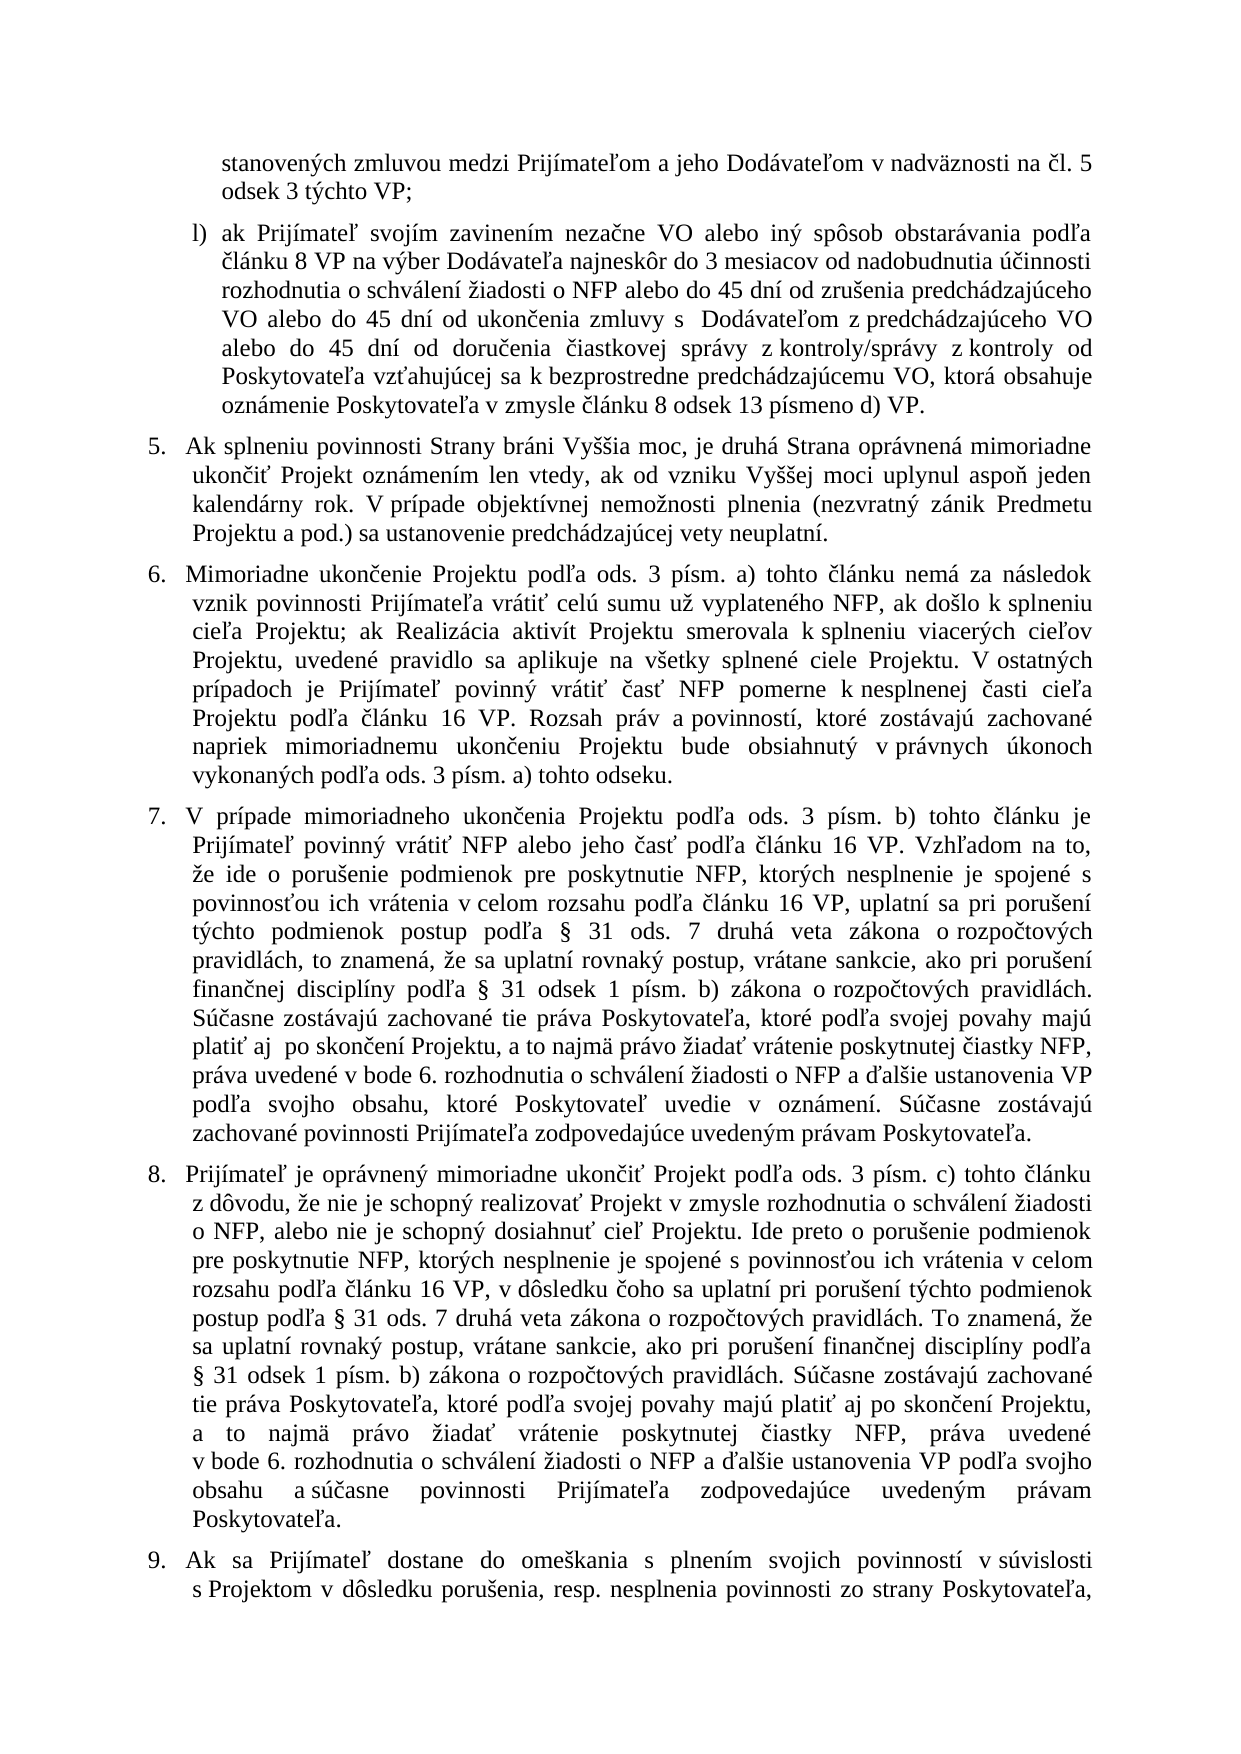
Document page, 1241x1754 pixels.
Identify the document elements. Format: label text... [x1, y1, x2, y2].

list ak Prijímateľ svojím zavinením nezačne VO alebo iný spôsob obstarávania podľa článku 8 VP na výber Dodávateľa najneskôr do 3 mesiacov od nadobudnutia účinnosti rozhodnutia o schválení žiadosti o NFP alebo do 45 dní od zrušenia predchádzajúceho VO alebo do 45 dní od ukončenia zmluvy s Dodávateľom z predchádzajúceho VO alebo do 45 dní od doručenia čiastkovej správy z kontroly/správy z kontroly od Poskytovateľa vzťahujúcej sa k bezprostredne predchádzajúcemu VO, ktorá obsahuje oznámenie Poskytovateľa v zmysle článku 8 odsek 13 písmeno d) VP. [192, 218, 1093, 419]
list Prijímateľ je oprávnený mimoriadne ukončiť Projekt podľa ods. 3 písm. c) tohto článku z dôvodu, že nie je schopný realizovať Projekt v zmysle rozhodnutia o schválení žiadosti o NFP, alebo nie je schopný dosiahnuť cieľ Projektu. Ide preto o porušenie podmienok pre poskytnutie NFP, ktorých nesplnenie je spojené s povinnosťou ich vrátenia v celom rozsahu podľa článku 16 VP, v dôsledku čoho sa uplatní pri porušení týchto podmienok postup podľa § 31 ods. 7 druhá veta zákona o rozpočtových pravidlách. To znamená, že sa uplatní rovnaký postup, vrátane sankcie, ako pri porušení finančnej disciplíny podľa § 31 odsek 1 písm. b) zákona o rozpočtových pravidlách. Súčasne zostávajú zachované tie práva Poskytovateľa, ktoré podľa svojej povahy majú platiť aj po skončení Projektu, a to najmä právo žiadať vrátenie poskytnutej čiastky NFP, práva uvedené v bode 6. rozhodnutia o schválení žiadosti o NFP a ďalšie ustanovenia VP podľa svojho obsahu a súčasne povinnosti Prijímateľa zodpovedajúce uvedeným právam Poskytovateľa. [148, 1159, 1093, 1533]
list Ak splneniu povinnosti Strany bráni Vyššia moc, je druhá Strana oprávnená mimoriadne ukončiť Projekt oznámením len vtedy, ak od vzniku Vyššej moci uplynul aspoň jeden kalendárny rok. V prípade objektívnej nemožnosti plnenia (nezvratný zánik Predmetu Projektu a pod.) sa ustanovenie predchádzajúcej vety neuplatní. [148, 431, 1093, 546]
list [148, 1545, 1093, 1603]
list V prípade mimoriadneho ukončenia Projektu podľa ods. 3 písm. b) tohto článku je Prijímateľ povinný vrátiť NFP alebo jeho časť podľa článku 16 VP. Vzhľadom na to, že ide o porušenie podmienok pre poskytnutie NFP, ktorých nesplnenie je spojené s povinnosťou ich vrátenia v celom rozsahu podľa článku 16 VP, uplatní sa pri porušení týchto podmienok postup podľa § 31 ods. 7 druhá veta zákona o rozpočtových pravidlách, to znamená, že sa uplatní rovnaký postup, vrátane sankcie, ako pri porušení finančnej disciplíny podľa § 31 odsek 1 písm. b) zákona o rozpočtových pravidlách. Súčasne zostávajú zachované tie práva Poskytovateľa, ktoré podľa svojej povahy majú platiť aj po skončení Projektu, a to najmä právo žiadať vrátenie poskytnutej čiastky NFP, práva uvedené v bode 6. rozhodnutia o schválení žiadosti o NFP a ďalšie ustanovenia VP podľa svojho obsahu, ktoré Poskytovateľ uvedie v oznámení. Súčasne zostávajú zachované povinnosti Prijímateľa zodpovedajúce uvedeným právam Poskytovateľa. [148, 801, 1093, 1146]
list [192, 148, 1093, 205]
list Mimoriadne ukončenie Projektu podľa ods. 3 písm. a) tohto článku nemá za následok vznik povinnosti Prijímateľa vrátiť celú sumu už vyplateného NFP, ak došlo k splneniu cieľa Projektu; ak Realizácia aktivít Projektu smerovala k splneniu viacerých cieľov Projektu, uvedené pravidlo sa aplikuje na všetky splnené ciele Projektu. V ostatných prípadoch je Prijímateľ povinný vrátiť časť NFP pomerne k nesplnenej časti cieľa Projektu podľa článku 16 VP. Rozsah práv a povinností, ktoré zostávajú zachované napriek mimoriadnemu ukončeniu Projektu bude obsiahnutý v právnych úkonoch vykonaných podľa ods. 3 písm. a) tohto odseku. [148, 559, 1093, 789]
